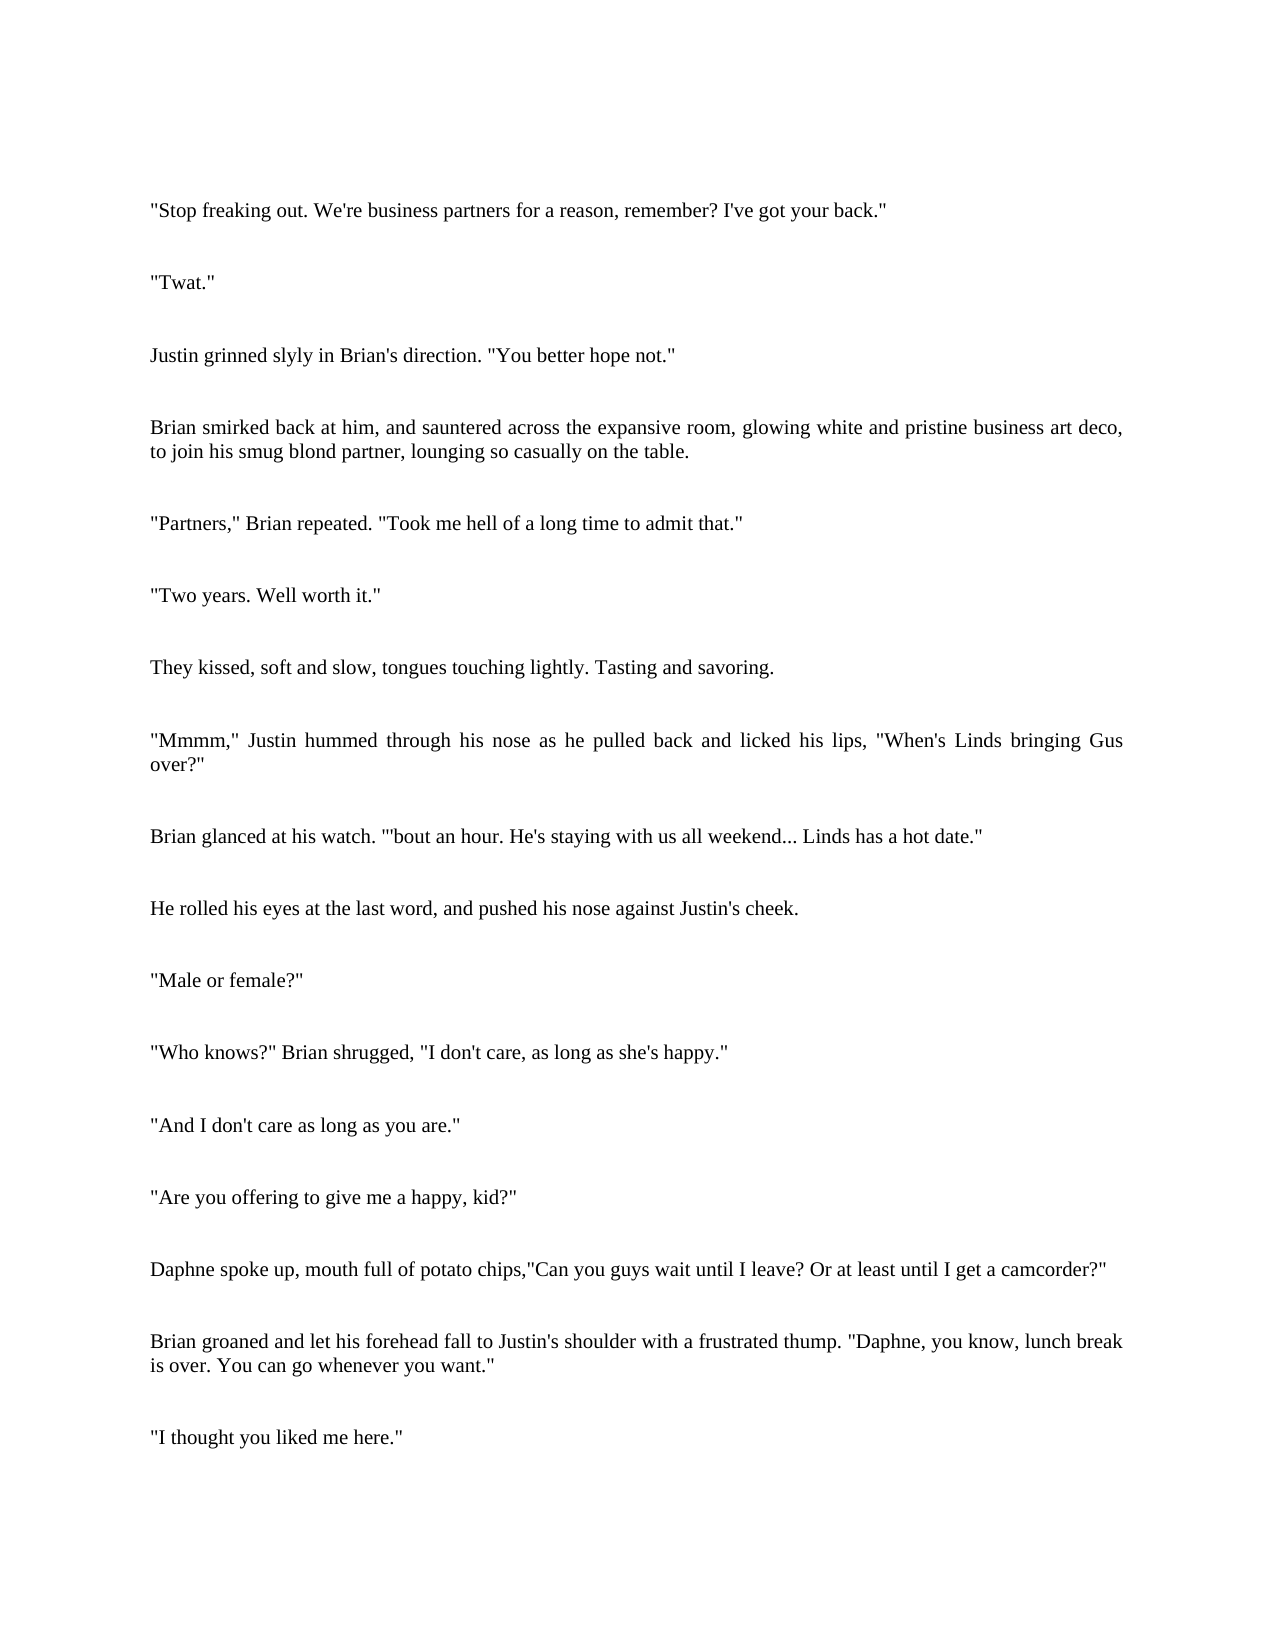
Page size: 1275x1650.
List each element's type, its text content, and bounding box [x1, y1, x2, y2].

text "Who knows?" Brian shrugged, "I don't care, as long as she's happy." [150, 1040, 1125, 1064]
text "Stop freaking out. We're business partners for a reason, remember? I've got your back." [150, 198, 1125, 222]
text They kissed, soft and slow, tongues touching lightly. Tasting and savoring. [150, 655, 1125, 679]
text "And I don't care as long as you are." [150, 1112, 1125, 1137]
text He rolled his eyes at the last word, and pushed his nose against Justin's cheek. [150, 896, 1125, 920]
text Justin grinned slyly in Brian's direction. "You better hope not." [150, 342, 1125, 367]
text "Partners," Brian repeated. "Took me hell of a long time to admit that." [150, 511, 1125, 535]
text "Two years. Well worth it." [150, 583, 1125, 607]
text Brian groaned and let his forehead fall to Justin's shoulder with a frustrated thump. "Daphne, you know, lunch break is over. You can go whenever you want." [150, 1329, 1125, 1377]
text "Male or female?" [150, 968, 1125, 992]
text "Are you offering to give me a happy, kid?" [150, 1185, 1125, 1209]
text Daphne spoke up, mouth full of potato chips,"Can you guys wait until I leave? Or at least until I get a camcorder?" [150, 1257, 1125, 1281]
text "I thought you liked me here." [150, 1425, 1125, 1449]
text "Twat." [150, 270, 1125, 294]
text Brian smirked back at him, and sauntered across the expansive room, glowing white and pristine business art deco, to join his smug blond partner, lounging so casually on the table. [150, 415, 1125, 463]
text "Mmmm," Justin hummed through his nose as he pulled back and licked his lips, "When's Linds bringing Gus over?" [150, 727, 1125, 776]
text Brian glanced at his watch. "'bout an hour. He's staying with us all weekend... Linds has a hot date." [150, 824, 1125, 848]
